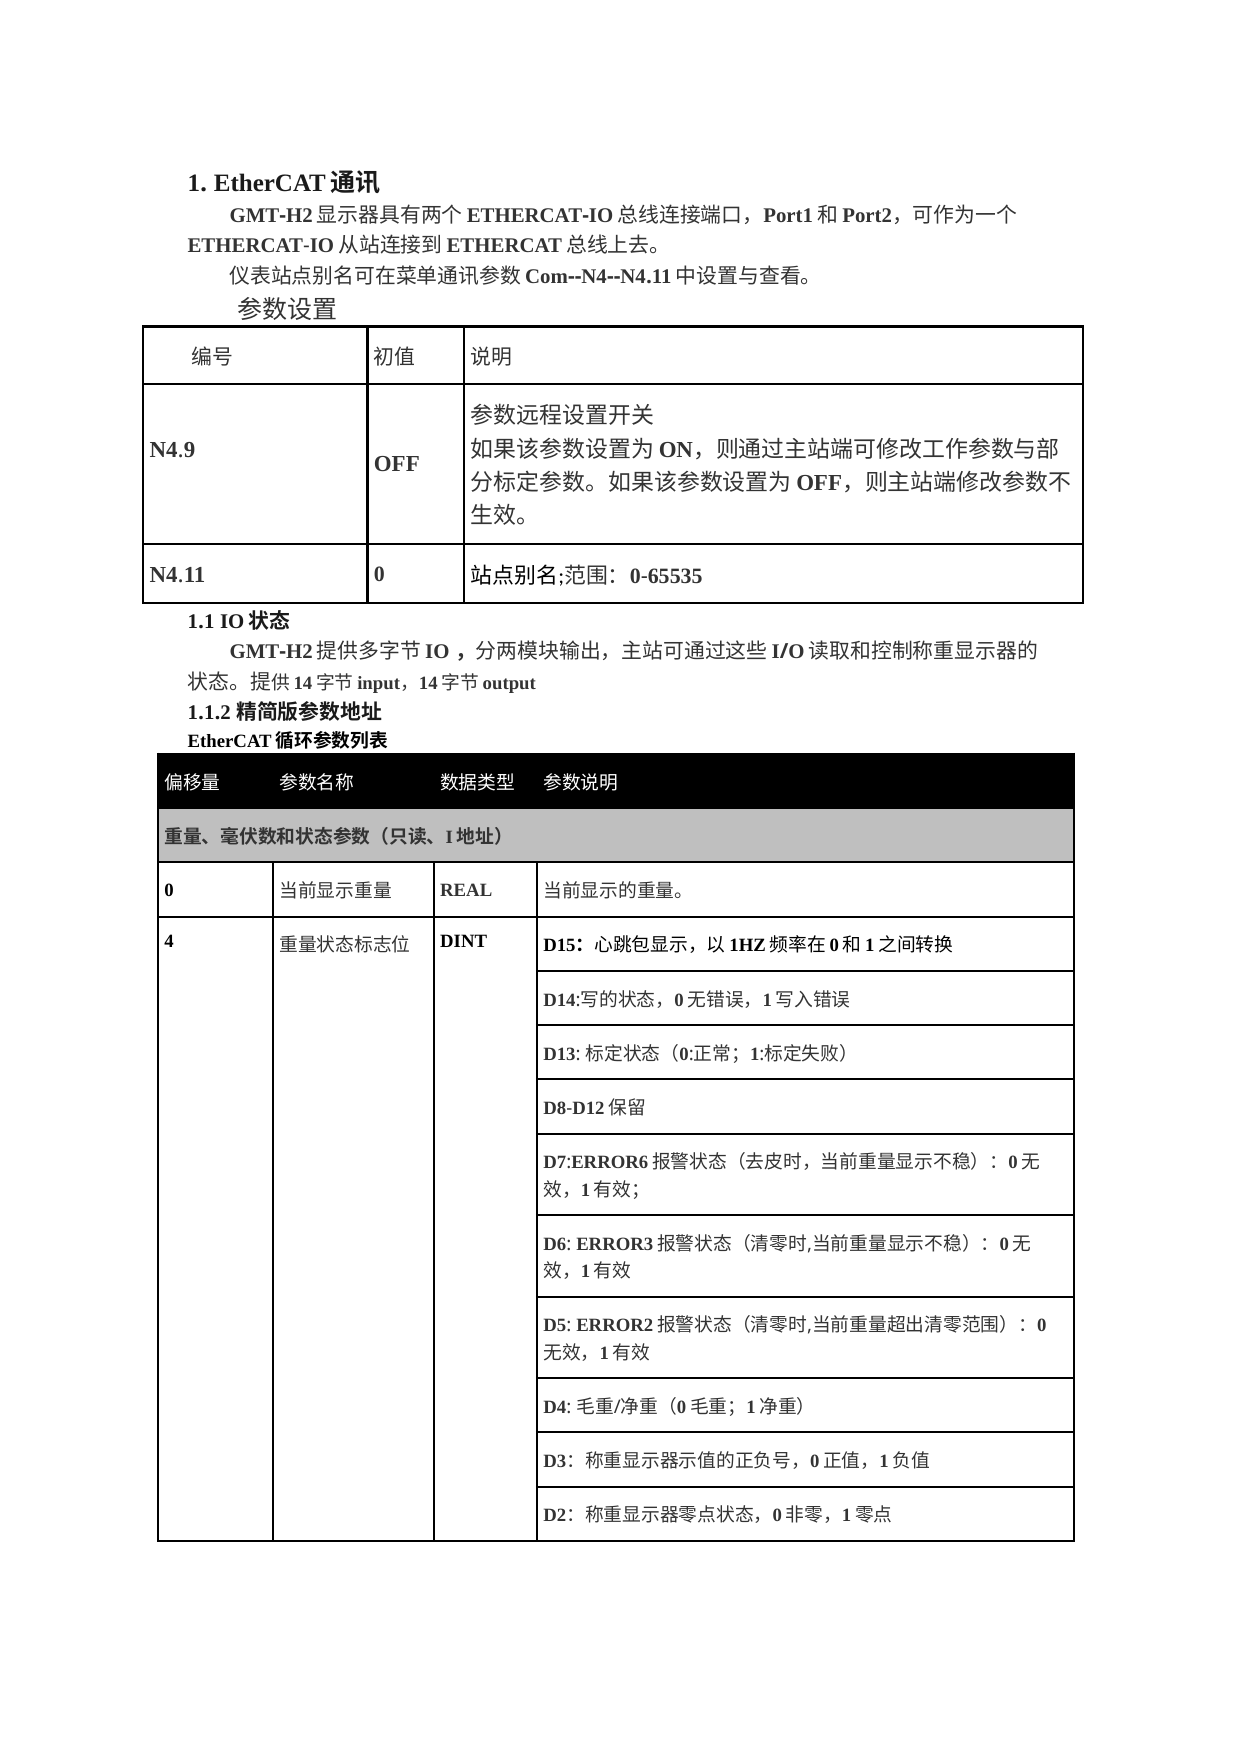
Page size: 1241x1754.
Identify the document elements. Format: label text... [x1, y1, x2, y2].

table_header 偏移量 [159, 755, 272, 807]
table_header 编号 [144, 328, 366, 383]
table_header 初值 [369, 328, 463, 383]
table_header 参数名称 [274, 755, 433, 807]
table_cell 重量状态标志位 [274, 918, 433, 1540]
subtitle 1. EtherCAT通讯 [187, 162, 1053, 198]
table_cell D8-D12保留 [538, 1080, 1073, 1133]
table_cell 当前显示重量 [274, 863, 433, 916]
subtitle 1.1 IO状态 [187, 604, 1053, 635]
table_cell D5: ERROR2报警状态（清零时,当前重量超出清零范围）：0无效，1有效 [538, 1298, 1073, 1377]
table_cell N4.11 [144, 545, 366, 602]
table_cell D4: 毛重/净重（0毛重；1净重） [538, 1379, 1073, 1431]
table_cell 重量、毫伏数和状态参数（只读、I地址） [159, 809, 1073, 861]
table_header 数据类型 [435, 755, 536, 807]
table_cell D14:写的状态，0无错误，1写入错误 [538, 972, 1073, 1024]
table_cell OFF [369, 385, 463, 543]
table_cell D7:ERROR6报警状态（去皮时，当前重量显示不稳）：0无效，1有效； [538, 1135, 1073, 1214]
table_header 说明 [465, 328, 1082, 383]
table_cell 0 [369, 545, 463, 602]
table_cell 4 [159, 918, 272, 1540]
table_cell D2：称重显示器零点状态，0非零，1零点 [538, 1488, 1073, 1540]
text 参数设置 [187, 289, 1053, 325]
text GMT-H2显示器具有两个ETHERCAT-IO总线连接端口，Port1和Port2，可作为一个ETHERCAT-IO从站连接到ETHERCAT总线上去。 [187, 198, 1053, 259]
table_cell DINT [435, 918, 536, 1540]
table_cell D15：心跳包显示，以1HZ频率在0和1之间转换 [538, 918, 1073, 970]
table_cell 站点别名;范围：0-65535 [465, 545, 1082, 602]
text GMT-H2提供多字节IO ，分两模块输出，主站可通过这些I/O读取和控制称重显示器的状态。提供14字节input，14字节output [187, 635, 1053, 695]
table_cell D6: ERROR3报警状态（清零时,当前重量显示不稳）：0无效，1有效 [538, 1216, 1073, 1296]
subtitle 1.1.2 精简版参数地址 [187, 695, 1053, 726]
table_cell D13: 标定状态（0:正常；1:标定失败） [538, 1026, 1073, 1078]
table_cell 参数远程设置开关 如果该参数设置为ON，则通过主站端可修改工作参数与部分标定参数。如果该参数设置为OFF，则主站端修改参数不生效。 [465, 385, 1082, 543]
table_cell D3：称重显示器示值的正负号，0正值，1负值 [538, 1433, 1073, 1486]
table_cell REAL [435, 863, 536, 916]
text EtherCAT循环参数列表 [187, 726, 1053, 753]
text 仪表站点别名可在菜单通讯参数Com--N4--N4.11中设置与查看。 [187, 259, 1053, 289]
table_cell 0 [159, 863, 272, 916]
table_header 参数说明 [538, 755, 1073, 807]
table_cell 当前显示的重量。 [538, 863, 1073, 916]
table_cell N4.9 [144, 385, 366, 543]
